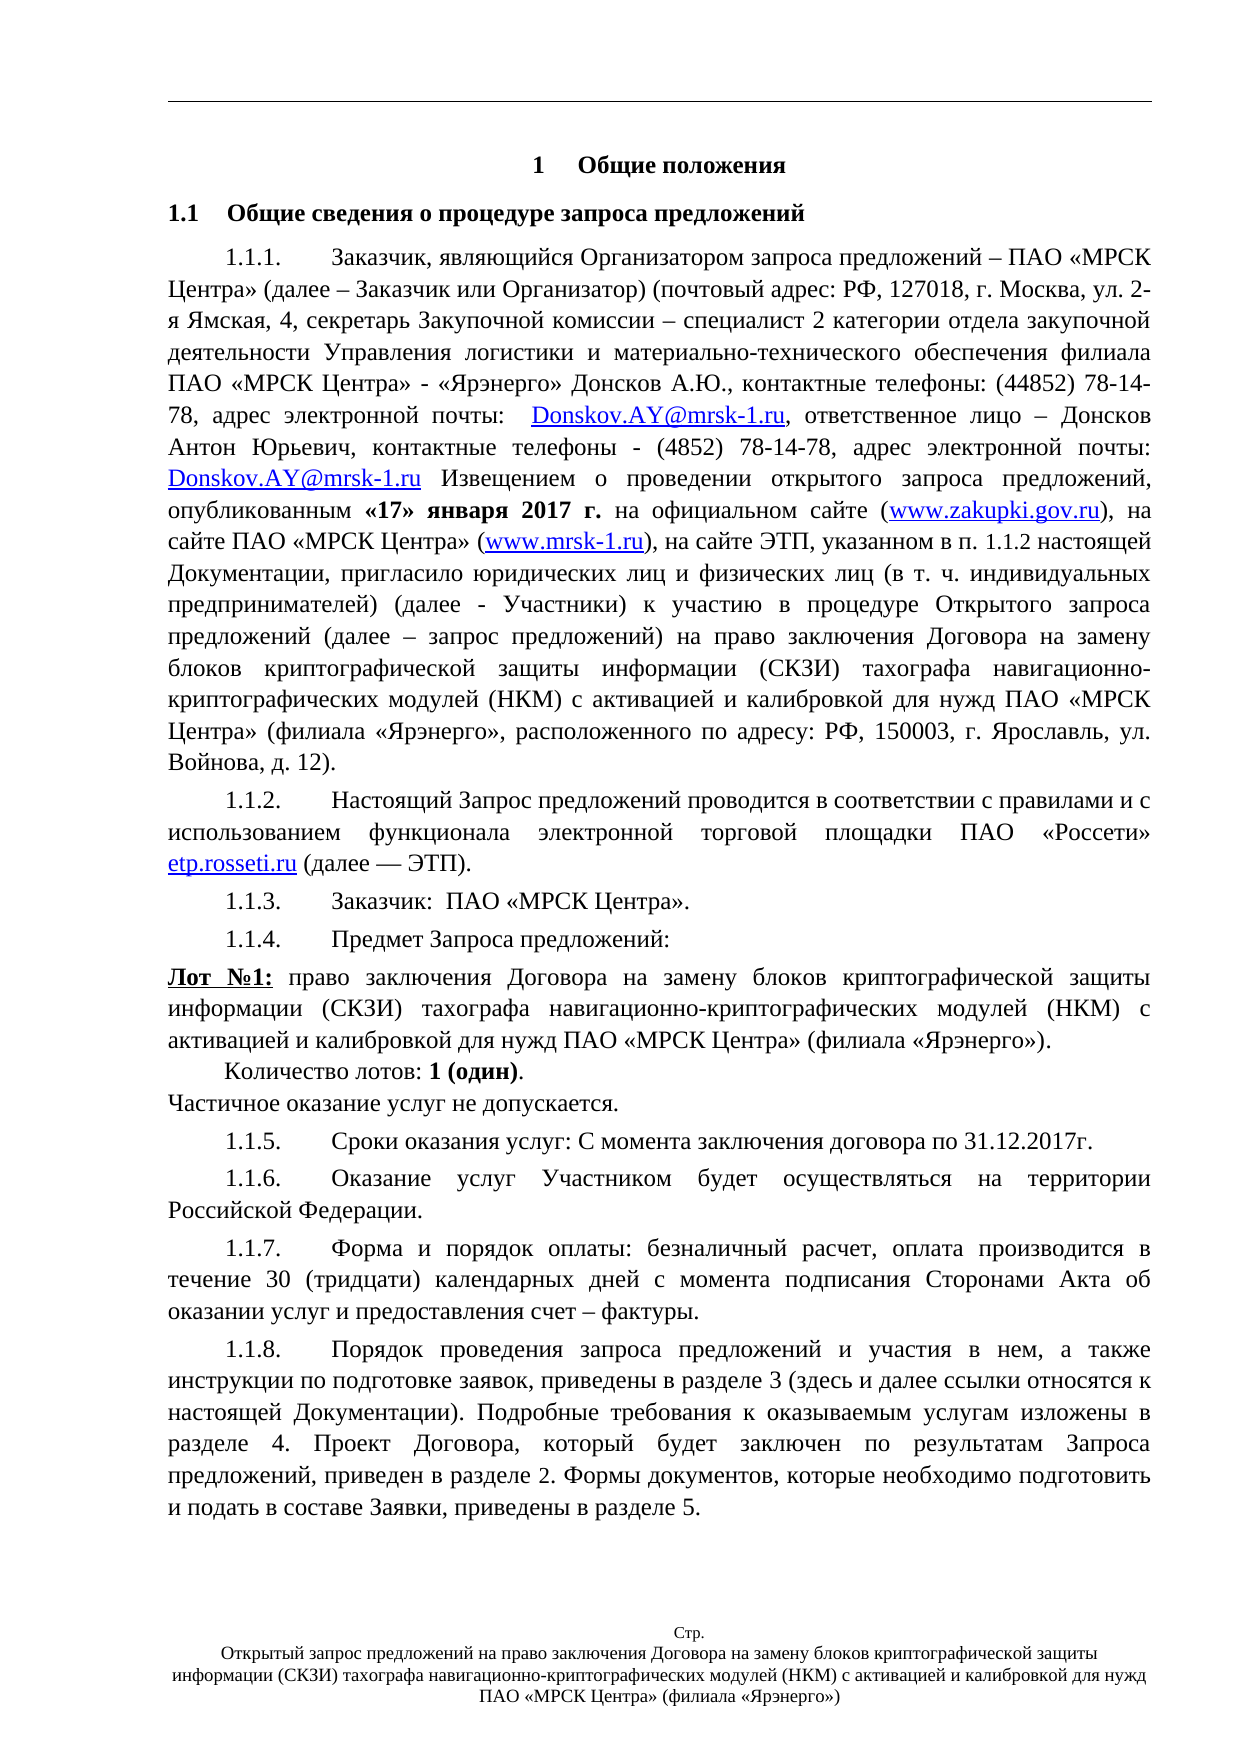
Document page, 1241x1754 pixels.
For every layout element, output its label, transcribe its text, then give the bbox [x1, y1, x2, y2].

list Настоящий Запрос предложений проводится в соответствии с правилами и с использованием функционала электронной торговой площадки ПАО «Россети» etp.rosseti.ru (далее — ЭТП). [168, 785, 1152, 877]
subtitle Общие положения [166, 150, 1152, 179]
list Сроки оказания услуг: С момента заключения договора по 31.12.2017г. [168, 1126, 1152, 1154]
list Заказчик: ПАО «МРСК Центра». [168, 886, 1152, 915]
list Предмет Запроса предложений: [168, 924, 1152, 953]
list Форма и порядок оплаты: безналичный расчет, оплата производится в течение 30 (тридцати) календарных дней с момента подписания Сторонами Акта об оказании услуг и предоставления счет – фактуры. [168, 1233, 1152, 1325]
list Порядок проведения запроса предложений и участия в нем, а также инструкции по подготовке заявок, приведены в разделе 3 (здесь и далее ссылки относятся к настоящей Документации). Подробные требования к оказываемым услугам изложены в разделе 4. Проект Договора, который будет заключен по результатам Запроса предложений, приведен в разделе 2. Формы документов, которые необходимо подготовить и подать в составе Заявки, приведены в разделе 5. [168, 1334, 1152, 1520]
text Лот №1: право заключения Договора на замену блоков криптографической защиты информации (СКЗИ) тахографа навигационно-криптографических модулей (НКМ) с активацией и калибровкой для нужд ПАО «МРСК Центра» (филиала «Ярэнерго»). [168, 962, 1152, 1053]
list Частичное оказание услуг не допускается. [168, 1088, 1152, 1117]
subtitle Общие сведения о процедуре запроса предложений [168, 198, 1152, 227]
list Оказание услуг Участником будет осуществляться на территории Российской Федерации. [168, 1163, 1152, 1224]
text Количество лотов: 1 (один). [168, 1056, 1152, 1085]
list Заказчик, являющийся Организатором запроса предложений – ПАО «МРСК Центра» (далее – Заказчик или Организатор) (почтовый адрес: РФ, 127018, г. Москва, ул. 2-я Ямская, 4, секретарь Закупочной комиссии – специалист 2 категории отдела закупочной деятельности Управления логистики и материально-технического обеспечения филиала ПАО «МРСК Центра» - «Ярэнерго» Донсков А.Ю., контактные телефоны: (44852) 78-14-78, адрес электронной почты: Donskov.AY@mrsk-1.ru, ответственное лицо – Донсков Антон Юрьевич, контактные телефоны - (4852) 78-14-78, адрес электронной почты: Donskov.AY@mrsk-1.ru Извещением о проведении открытого запроса предложений, опубликованным «17» января 2017 г. на официальном сайте (www.zakupki.gov.ru), на сайте ПАО «МРСК Центра» (www.mrsk-1.ru), на сайте ЭТП, указанном в п. 1.1.2 настоящей Документации, пригласило юридических лиц и физических лиц (в т. ч. индивидуальных предпринимателей) (далее - Участники) к участию в процедуре Открытого запроса предложений (далее – запрос предложений) на право заключения Договора на замену блоков криптографической защиты информации (СКЗИ) тахографа навигационно-криптографических модулей (НКМ) с активацией и калибровкой для нужд ПАО «МРСК Центра» (филиала «Ярэнерго», расположенного по адресу: РФ, 150003, г. Ярославль, ул. Войнова, д. 12). [168, 242, 1152, 776]
